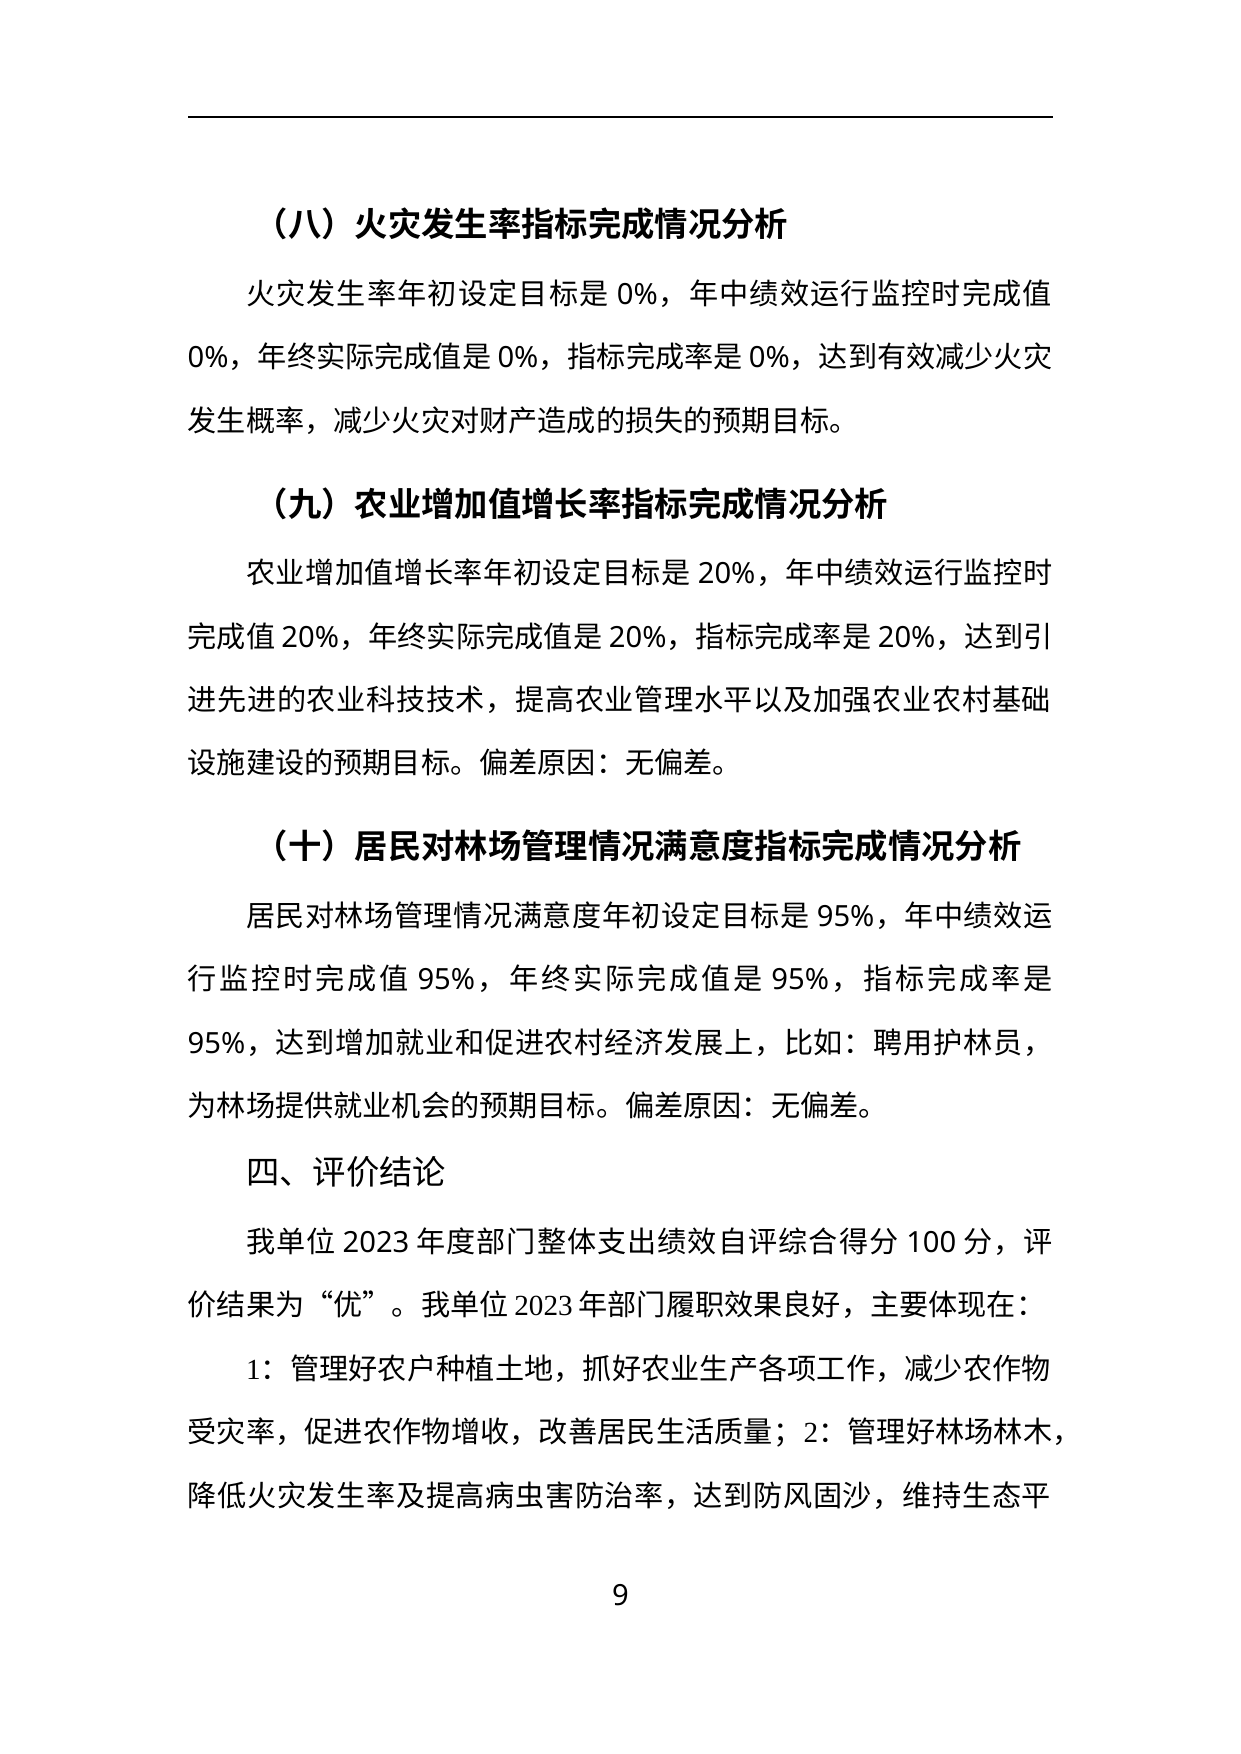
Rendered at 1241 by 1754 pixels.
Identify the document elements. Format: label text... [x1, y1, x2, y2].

subtitle （十）居民对林场管理情况满意度指标完成情况分析 [187, 820, 1053, 868]
text 居民对林场管理情况满意度年初设定目标是95%，年中绩效运行监控时完成值95%，年终实际完成值是95%，指标完成率是95%，达到增加就业和促进农村经济发展上，比如：聘用护林员，为林场提供就业机会的预期目标。偏差原因：无偏差。 [187, 892, 1053, 1125]
text 火灾发生率年初设定目标是0%，年中绩效运行监控时完成值0%，年终实际完成值是0%，指标完成率是0%，达到有效减少火灾发生概率，减少火灾对财产造成的损失的预期目标。 [187, 271, 1053, 440]
subtitle （九）农业增加值增长率指标完成情况分析 [187, 477, 1053, 526]
subtitle 四、评价结论 [246, 1146, 1053, 1194]
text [187, 1345, 1053, 1514]
subtitle （八）火灾发生率指标完成情况分析 [187, 198, 1053, 246]
text 农业增加值增长率年初设定目标是20%，年中绩效运行监控时完成值20%，年终实际完成值是20%，指标完成率是20%，达到引进先进的农业科技技术，提高农业管理水平以及加强农业农村基础设施建设的预期目标。偏差原因：无偏差。 [187, 549, 1053, 782]
text 我单位2023年度部门整体支出绩效自评综合得分100分，评价结果为“优”。我单位2023年部门履职效果良好，主要体现在： [187, 1218, 1053, 1324]
